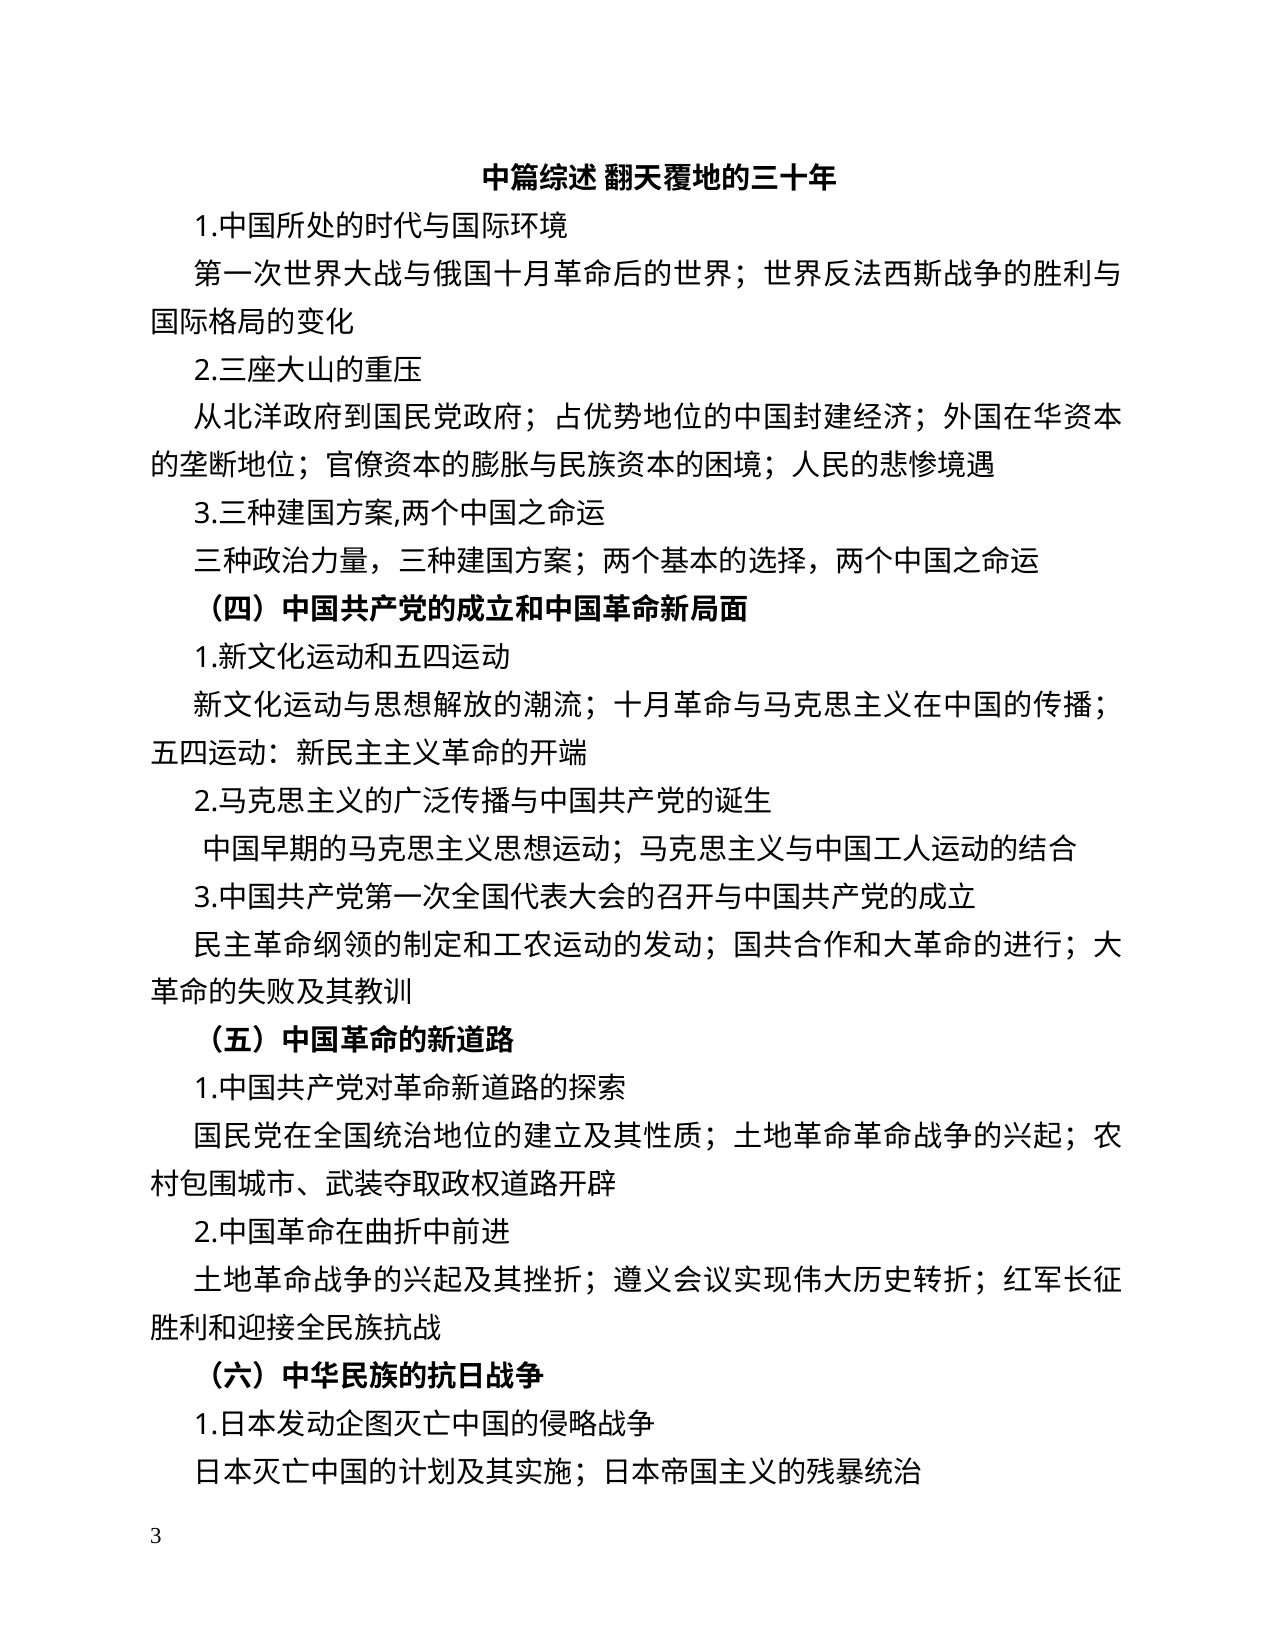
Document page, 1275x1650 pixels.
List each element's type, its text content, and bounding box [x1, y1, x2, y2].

text 日本灭亡中国的计划及其实施；日本帝国主义的残暴统治 [150, 1444, 1125, 1492]
text 3.中国共产党第一次全国代表大会的召开与中国共产党的成立 [150, 869, 1125, 917]
text （五）中国革命的新道路 [150, 1012, 1125, 1060]
text 1.日本发动企图灭亡中国的侵略战争 [150, 1396, 1125, 1444]
text 从北洋政府到国民党政府；占优势地位的中国封建经济；外国在华资本的垄断地位；官僚资本的膨胀与民族资本的困境；人民的悲惨境遇 [150, 389, 1125, 485]
text 1.新文化运动和五四运动 [150, 629, 1125, 677]
text 三种政治力量，三种建国方案；两个基本的选择，两个中国之命运 [150, 533, 1125, 581]
text （四）中国共产党的成立和中国革命新局面 [150, 581, 1125, 629]
text 3.三种建国方案,两个中国之命运 [150, 485, 1125, 533]
text 1.中国所处的时代与国际环境 [150, 198, 1125, 246]
text 中篇综述 翻天覆地的三十年 [150, 150, 1125, 198]
text 第一次世界大战与俄国十月革命后的世界；世界反法西斯战争的胜利与国际格局的变化 [150, 246, 1125, 342]
text 新文化运动与思想解放的潮流；十月革命与马克思主义在中国的传播；五四运动：新民主主义革命的开端 [150, 677, 1125, 773]
text 民主革命纲领的制定和工农运动的发动；国共合作和大革命的进行；大革命的失败及其教训 [150, 917, 1125, 1012]
text 土地革命战争的兴起及其挫折；遵义会议实现伟大历史转折；红军长征胜利和迎接全民族抗战 [150, 1252, 1125, 1348]
text 2.三座大山的重压 [150, 342, 1125, 389]
text （六）中华民族的抗日战争 [150, 1348, 1125, 1396]
text 2.马克思主义的广泛传播与中国共产党的诞生 [150, 773, 1125, 821]
text 2.中国革命在曲折中前进 [150, 1204, 1125, 1252]
text 1.中国共产党对革命新道路的探索 [150, 1060, 1125, 1108]
text 国民党在全国统治地位的建立及其性质；土地革命革命战争的兴起；农村包围城市、武装夺取政权道路开辟 [150, 1108, 1125, 1204]
text 中国早期的马克思主义思想运动；马克思主义与中国工人运动的结合 [173, 821, 1125, 869]
